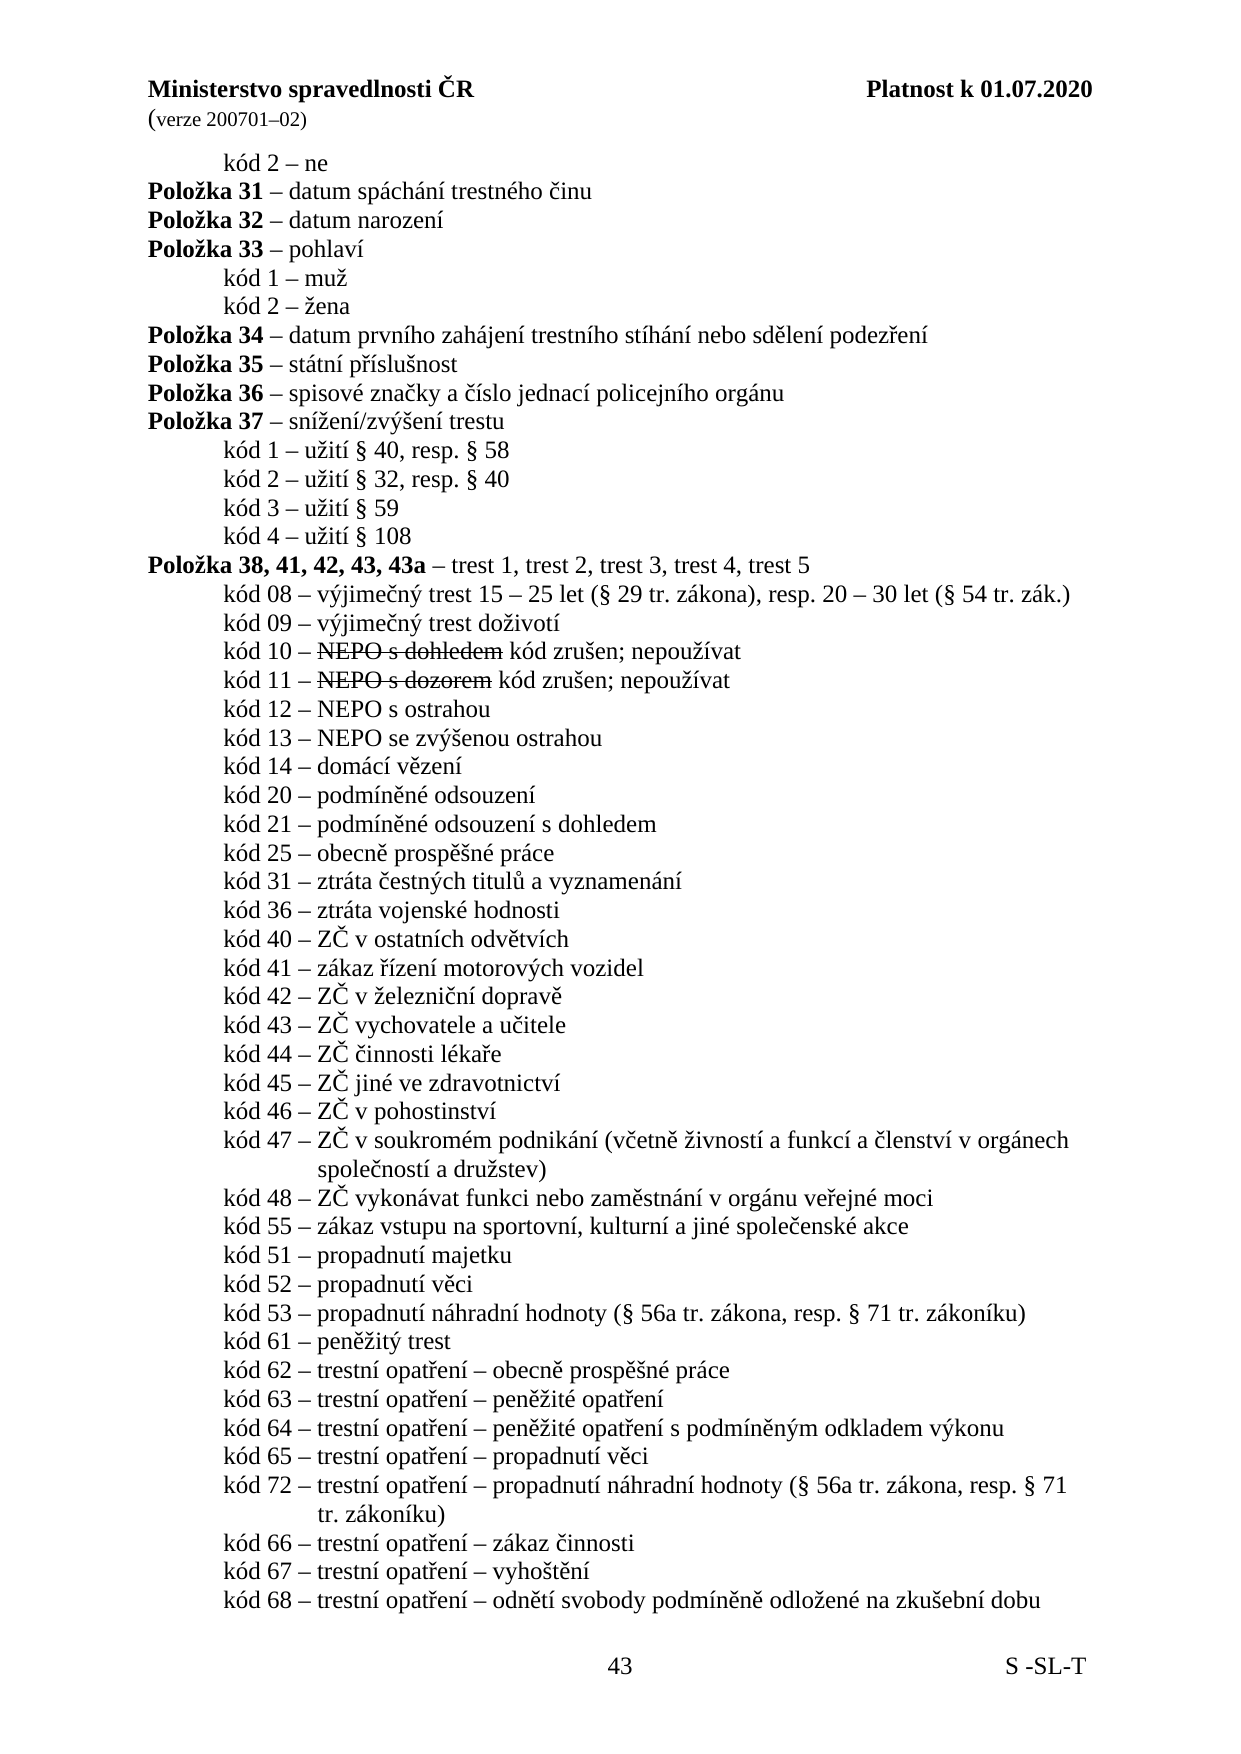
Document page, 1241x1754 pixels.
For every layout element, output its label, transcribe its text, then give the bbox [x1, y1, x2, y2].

text kód 3 – užití § 59 [223, 493, 1092, 521]
text kód 1 – užití § 40, resp. § 58 [223, 435, 1092, 464]
text Položka 34 – datum prvního zahájení trestního stíhání nebo sdělení podezření [148, 320, 1092, 349]
text kód 43 – ZČ vychovatele a učitele [223, 1010, 1092, 1039]
text kód 68 – trestní opatření – odnětí svobody podmíněně odložené na zkušební dobu [223, 1585, 1092, 1614]
text kód 08 – výjimečný trest 15 – 25 let (§ 29 tr. zákona), resp. 20 – 30 let (§ 54 tr. zák.) [223, 579, 1092, 608]
text kód 55 – zákaz vstupu na sportovní, kulturní a jiné společenské akce [223, 1211, 1092, 1240]
text Položka 38, 41, 42, 43, 43a – trest 1, trest 2, trest 3, trest 4, trest 5 [148, 550, 1092, 579]
text kód 63 – trestní opatření – peněžité opatření [223, 1384, 1092, 1413]
text Položka 33 – pohlaví [148, 234, 1092, 263]
text kód 20 – podmíněné odsouzení [223, 780, 1092, 809]
text kód 64 – trestní opatření – peněžité opatření s podmíněným odkladem výkonu [223, 1413, 1092, 1441]
text kód 31 – ztráta čestných titulů a vyznamenání [223, 866, 1092, 895]
text kód 14 – domácí vězení [223, 751, 1092, 780]
text kód 67 – trestní opatření – vyhoštění [223, 1556, 1092, 1585]
text kód 66 – trestní opatření – zákaz činnosti [223, 1528, 1092, 1556]
text kód 13 – NEPO se zvýšenou ostrahou [223, 723, 1092, 751]
text kód 51 – propadnutí majetku [223, 1240, 1092, 1269]
text kód 21 – podmíněné odsouzení s dohledem [223, 809, 1092, 838]
text kód 2 – žena [223, 291, 1092, 320]
text kód 41 – zákaz řízení motorových vozidel [223, 953, 1092, 981]
text Položka 32 – datum narození [148, 205, 1092, 234]
text Položka 36 – spisové značky a číslo jednací policejního orgánu [148, 378, 1092, 406]
text kód 45 – ZČ jiné ve zdravotnictví [223, 1068, 1092, 1096]
text Položka 31 – datum spáchání trestného činu [148, 176, 1092, 205]
text kód 1 – muž [223, 263, 1092, 291]
text kód 11 – NEPO s dozorem kód zrušen; nepoužívat [223, 665, 1092, 694]
text kód 36 – ztráta vojenské hodnosti [223, 895, 1092, 924]
text kód 46 – ZČ v pohostinství [223, 1096, 1092, 1125]
text kód 4 – užití § 108 [223, 521, 1092, 550]
text kód 65 – trestní opatření – propadnutí věci [223, 1441, 1092, 1470]
text Položka 37 – snížení/zvýšení trestu [148, 406, 1092, 435]
text kód 72 – trestní opatření – propadnutí náhradní hodnoty (§ 56a tr. zákona, resp. § 71 tr. zákoníku) [223, 1470, 1092, 1528]
text kód 2 – užití § 32, resp. § 40 [223, 464, 1092, 493]
text kód 10 – NEPO s dohledem kód zrušen; nepoužívat [223, 636, 1092, 665]
text kód 62 – trestní opatření – obecně prospěšné práce [223, 1355, 1092, 1384]
text kód 25 – obecně prospěšné práce [223, 838, 1092, 866]
text kód 44 – ZČ činnosti lékaře [223, 1039, 1092, 1068]
text kód 61 – peněžitý trest [223, 1326, 1092, 1355]
text kód 12 – NEPO s ostrahou [223, 694, 1092, 723]
text kód 42 – ZČ v železniční dopravě [223, 981, 1092, 1010]
text kód 47 – ZČ v soukromém podnikání (včetně živností a funkcí a členství v orgánech společností a družstev) [223, 1125, 1092, 1183]
text kód 53 – propadnutí náhradní hodnoty (§ 56a tr. zákona, resp. § 71 tr. zákoníku) [223, 1298, 1092, 1326]
text Položka 35 – státní příslušnost [148, 349, 1092, 378]
text kód 52 – propadnutí věci [223, 1269, 1092, 1298]
text kód 48 – ZČ vykonávat funkci nebo zaměstnání v orgánu veřejné moci [223, 1183, 1092, 1211]
text kód 40 – ZČ v ostatních odvětvích [223, 924, 1092, 953]
text kód 2 – ne [148, 148, 1092, 176]
text kód 09 – výjimečný trest doživotí [223, 608, 1092, 636]
